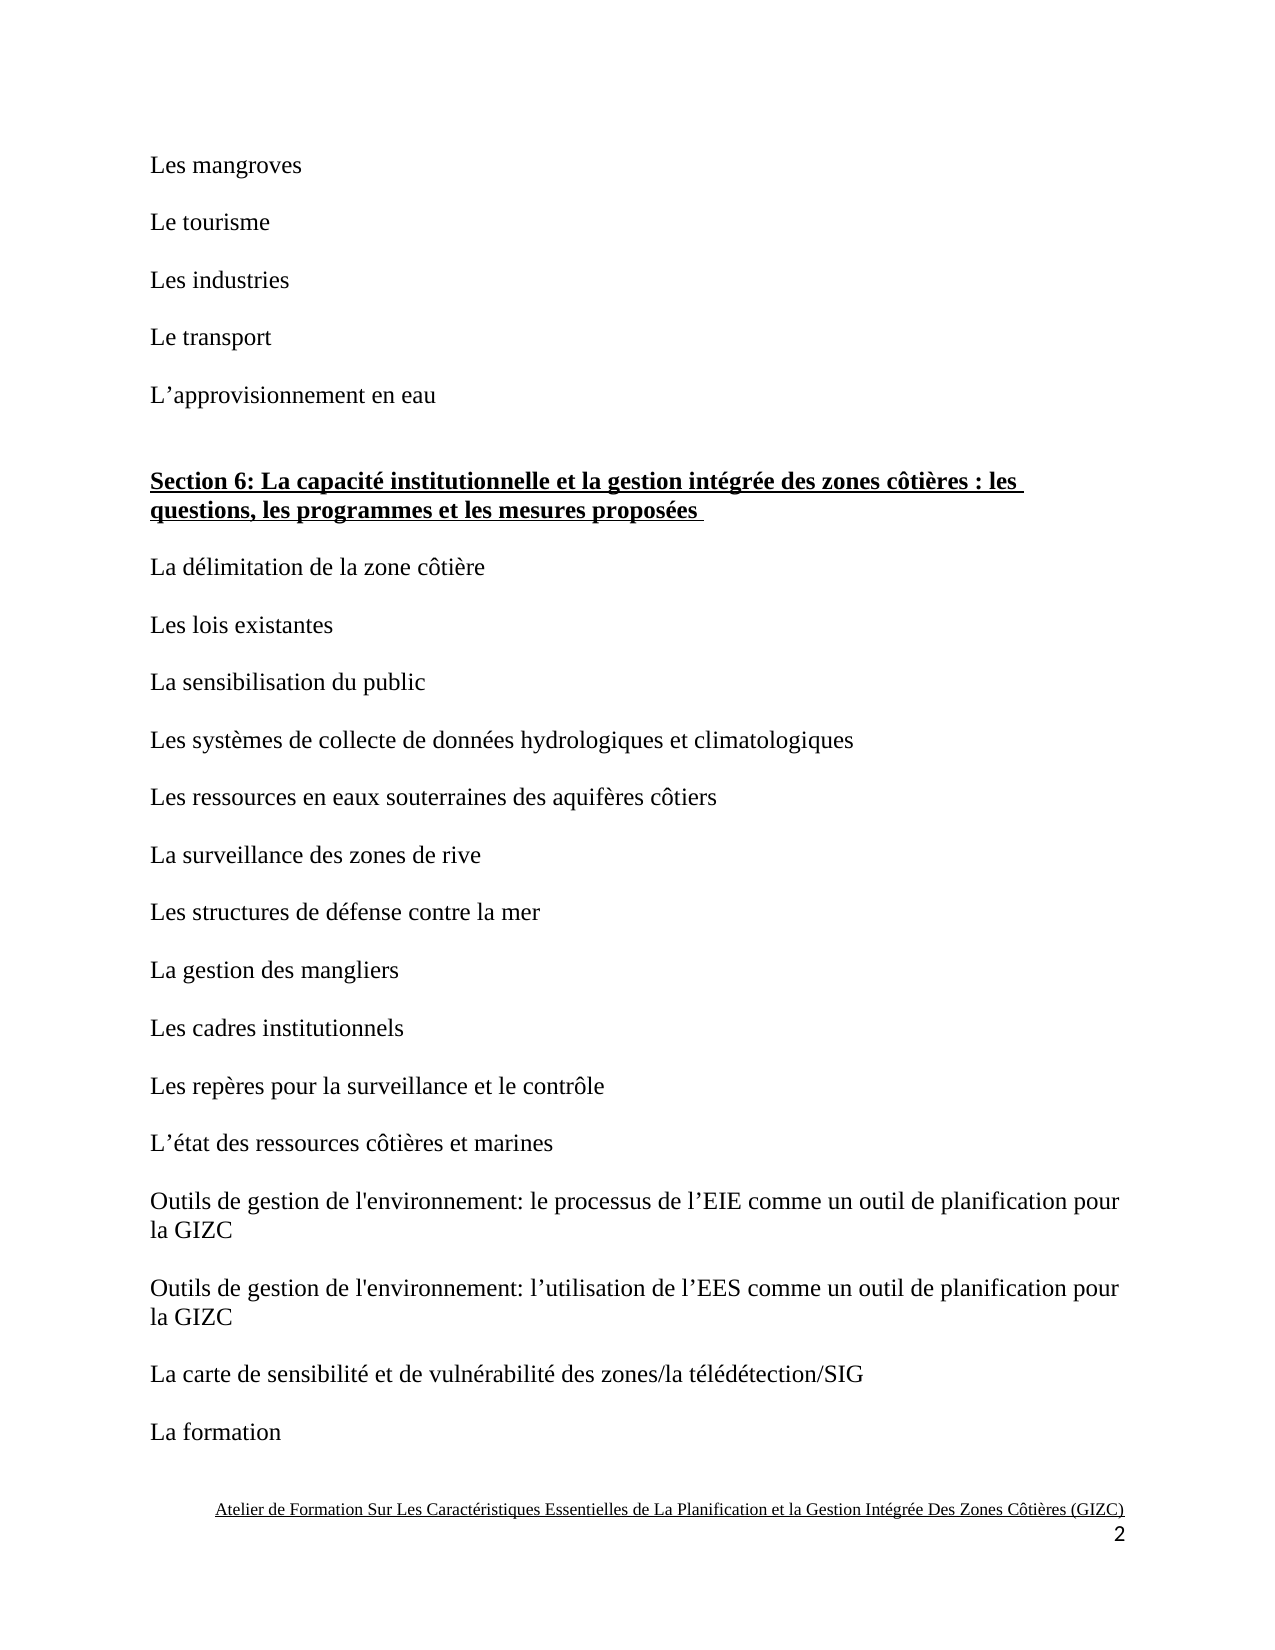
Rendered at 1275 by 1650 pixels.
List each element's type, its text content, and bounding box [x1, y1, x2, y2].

text La sensibilisation du public [150, 667, 1125, 696]
text Outils de gestion de l'environnement: l’utilisation de l’EES comme un outil de planification pour la GIZC [150, 1273, 1125, 1330]
text Les lois existantes [150, 610, 1125, 639]
text L’état des ressources côtières et marines [150, 1128, 1125, 1157]
subtitle Outils de gestion de l'environnement: le processus de l’EIE comme un outil de planification pour la GIZC [150, 1186, 1125, 1244]
text Le transport [150, 322, 1125, 351]
text Les structures de défense contre la mer [150, 897, 1125, 926]
text La délimitation de la zone côtière [150, 552, 1125, 581]
text Les cadres institutionnels [150, 1013, 1125, 1042]
text La surveillance des zones de rive [150, 840, 1125, 869]
text Les mangroves [150, 150, 1125, 179]
text La gestion des mangliers [150, 955, 1125, 984]
text Section 6: La capacité institutionnelle et la gestion intégrée des zones côtières : les questions, les programmes et les mesures proposées [150, 466, 1125, 524]
text Le tourisme [150, 207, 1125, 236]
text L’approvisionnement en eau [150, 380, 1125, 409]
text Les systèmes de collecte de données hydrologiques et climatologiques [150, 725, 1125, 754]
text La formation [150, 1417, 1125, 1445]
text Les repères pour la surveillance et le contrôle [150, 1071, 1125, 1099]
text La carte de sensibilité et de vulnérabilité des zones/la télédétection/SIG [150, 1359, 1125, 1388]
text Les ressources en eaux souterraines des aquifères côtiers [150, 782, 1125, 811]
text Les industries [150, 265, 1125, 294]
